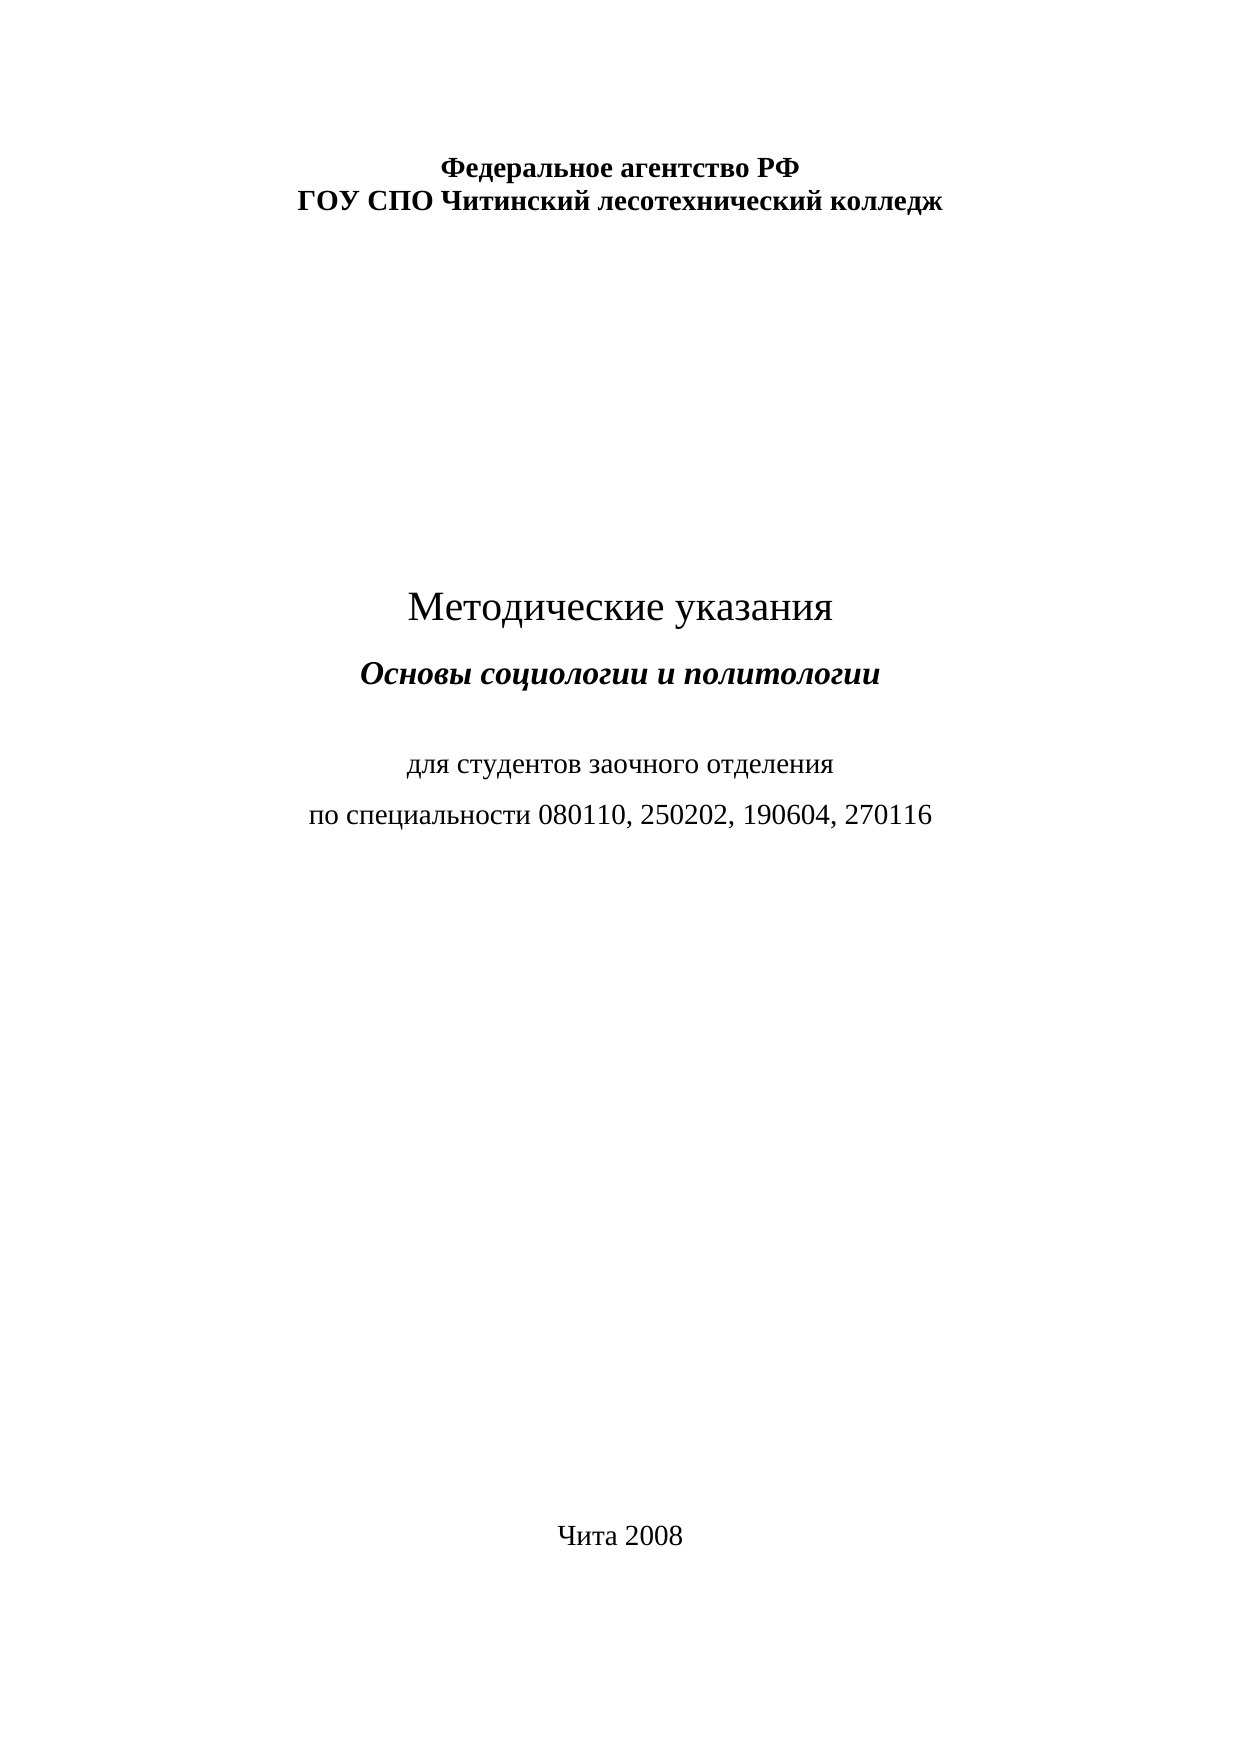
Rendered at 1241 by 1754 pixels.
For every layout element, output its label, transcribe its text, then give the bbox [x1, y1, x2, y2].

subtitle ГОУ СПО Читинский лесотехнический колледж [74, 183, 1167, 217]
text для студентов заочного отделения [74, 747, 1167, 780]
subtitle Основы социологии и политологии [74, 653, 1167, 691]
text Чита 2008 [74, 1518, 1167, 1552]
subtitle Методические указания [74, 581, 1167, 629]
subtitle Федеральное агентство РФ [74, 150, 1167, 183]
text по специальности 080110, 250202, 190604, 270116 [74, 797, 1167, 831]
